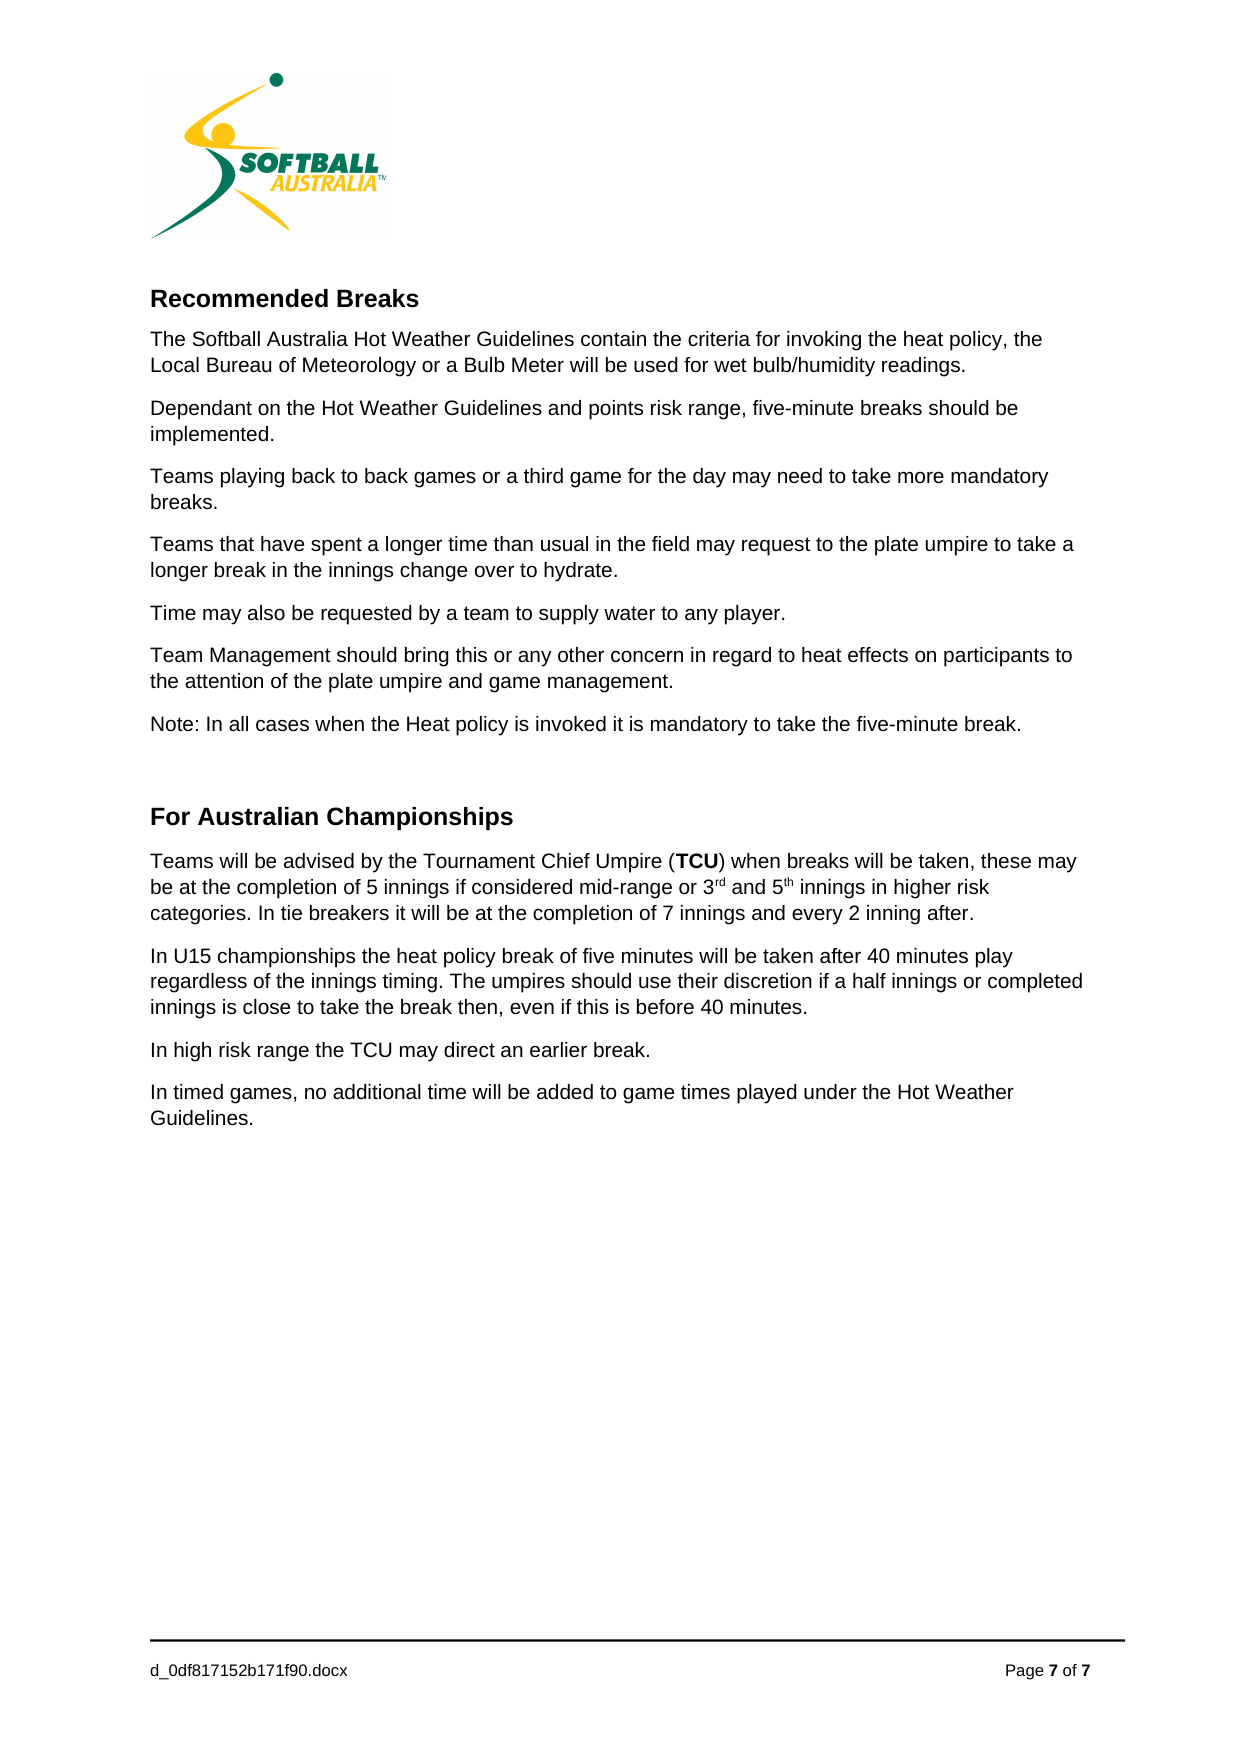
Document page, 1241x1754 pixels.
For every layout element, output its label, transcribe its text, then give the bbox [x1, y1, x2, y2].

picture [150, 73, 387, 239]
text Teams playing back to back games or a third game for the day may need to take more mandatory breaks. [150, 464, 1090, 514]
text For Australian Championships [150, 802, 1090, 830]
text Teams that have spent a longer time than usual in the field may request to the plate umpire to take a longer break in the innings change over to hydrate. [150, 532, 1090, 582]
text Note: In all cases when the Heat policy is invoked it is mandatory to take the five-minute break. [150, 711, 1090, 735]
text Dependant on the Hot Weather Guidelines and points risk range, five-minute breaks should be implemented. [150, 396, 1090, 445]
text The Softball Australia Hot Weather Guidelines contain the criteria for invoking the heat policy, the Local Bureau of Meteorology or a Bulb Meter will be used for wet bulb/humidity readings. [150, 327, 1090, 377]
text Time may also be requested by a team to supply water to any player. [150, 601, 1090, 624]
text In timed games, no additional time will be added to game times played under the Hot Weather Guidelines. [150, 1080, 1090, 1130]
text Teams will be advised by the Tournament Chief Umpire (TCU) when breaks will be taken, these may be at the completion of 5 innings if considered mid-range or 3rd and 5th innings in higher risk categories. In tie breakers it will be at the completion of 7 innings and every 2 inning after. [150, 849, 1090, 925]
text Team Management should bring this or any other concern in regard to heat effects on participants to the attention of the plate umpire and game management. [150, 643, 1090, 693]
text In U15 championships the heat policy break of five minutes will be taken after 40 minutes play regardless of the innings timing. The umpires should use their discretion if a half innings or completed innings is close to take the break then, even if this is before 40 minutes. [150, 943, 1090, 1019]
subtitle Recommended Breaks [150, 253, 1090, 312]
text In high risk range the TCU may direct an earlier break. [150, 1038, 1090, 1062]
